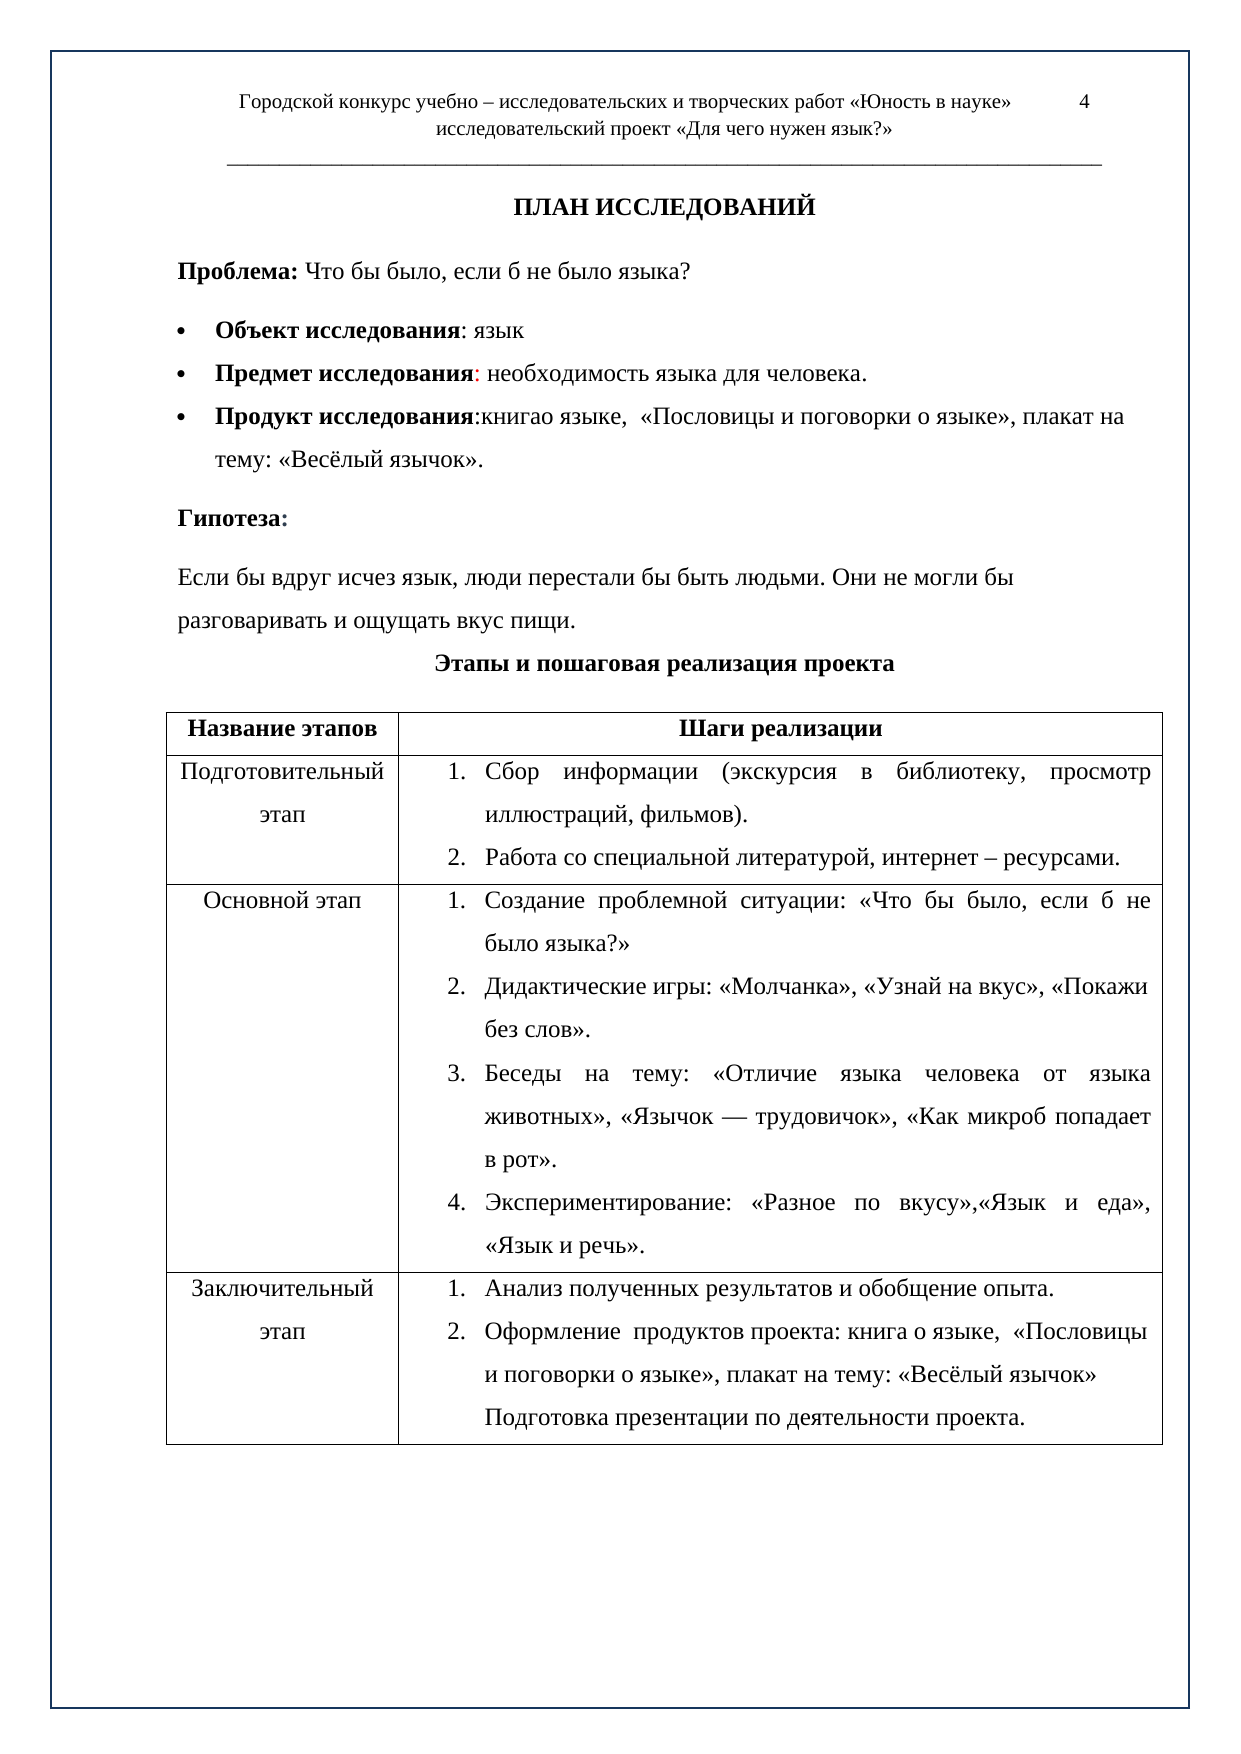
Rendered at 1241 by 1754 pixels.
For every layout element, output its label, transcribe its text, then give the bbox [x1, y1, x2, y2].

table_header Название этапов [167, 713, 398, 755]
table_header Шаги реализации [399, 713, 1162, 755]
table_cell Создание проблемной ситуации: «Что бы было, если б не было языка?» Дидактические игры: «Молчанка», «Узнай на вкус», «Покажи без слов». Беседы на тему: «Отличие языка человека от языка животных», «Язычок — трудовичок», «Как микроб попадает в рот». Экспериментирование: «Разное по вкусу»,«Язык и еда», «Язык и речь». [399, 885, 1162, 1272]
text Проблема: Что бы было, если б не было языка? [177, 256, 1152, 285]
text ПЛАН ИССЛЕДОВАНИЙ [177, 192, 1152, 221]
text Если бы вдруг исчез язык, люди перестали бы быть людьми. Они не могли бы разговаривать и ощущать вкус пищи. [177, 562, 1152, 634]
text Гипотеза: [177, 503, 1152, 532]
table_cell Подготовительный этап [167, 756, 398, 884]
text Городской конкурс учебно – исследовательских и творческих работ «Юность в науке» 4 исследовательский проект «Для чего нужен язык?» ____________________________________________________________________________________ [177, 89, 1152, 168]
table_cell Сбор информации (экскурсия в библиотеку, просмотр иллюстраций, фильмов). Работа со специальной литературой, интернет – ресурсами. [399, 756, 1162, 884]
list Объект исследования: язык [177, 315, 1152, 344]
table_cell Анализ полученных результатов и обобщение опыта. Оформление продуктов проекта: книга о языке, «Пословицы и поговорки о языке», плакат на тему: «Весёлый язычок» Подготовка презентации по деятельности проекта. [399, 1273, 1162, 1444]
list Продукт исследования:книгао языке, «Пословицы и поговорки о языке», плакат на тему: «Весёлый язычок». [177, 401, 1152, 473]
list Предмет исследования: необходимость языка для человека. [177, 358, 1152, 387]
table_cell Основной этап [167, 885, 398, 1272]
table_cell Заключительный этап [167, 1273, 398, 1444]
text Этапы и пошаговая реализация проекта [177, 648, 1152, 677]
